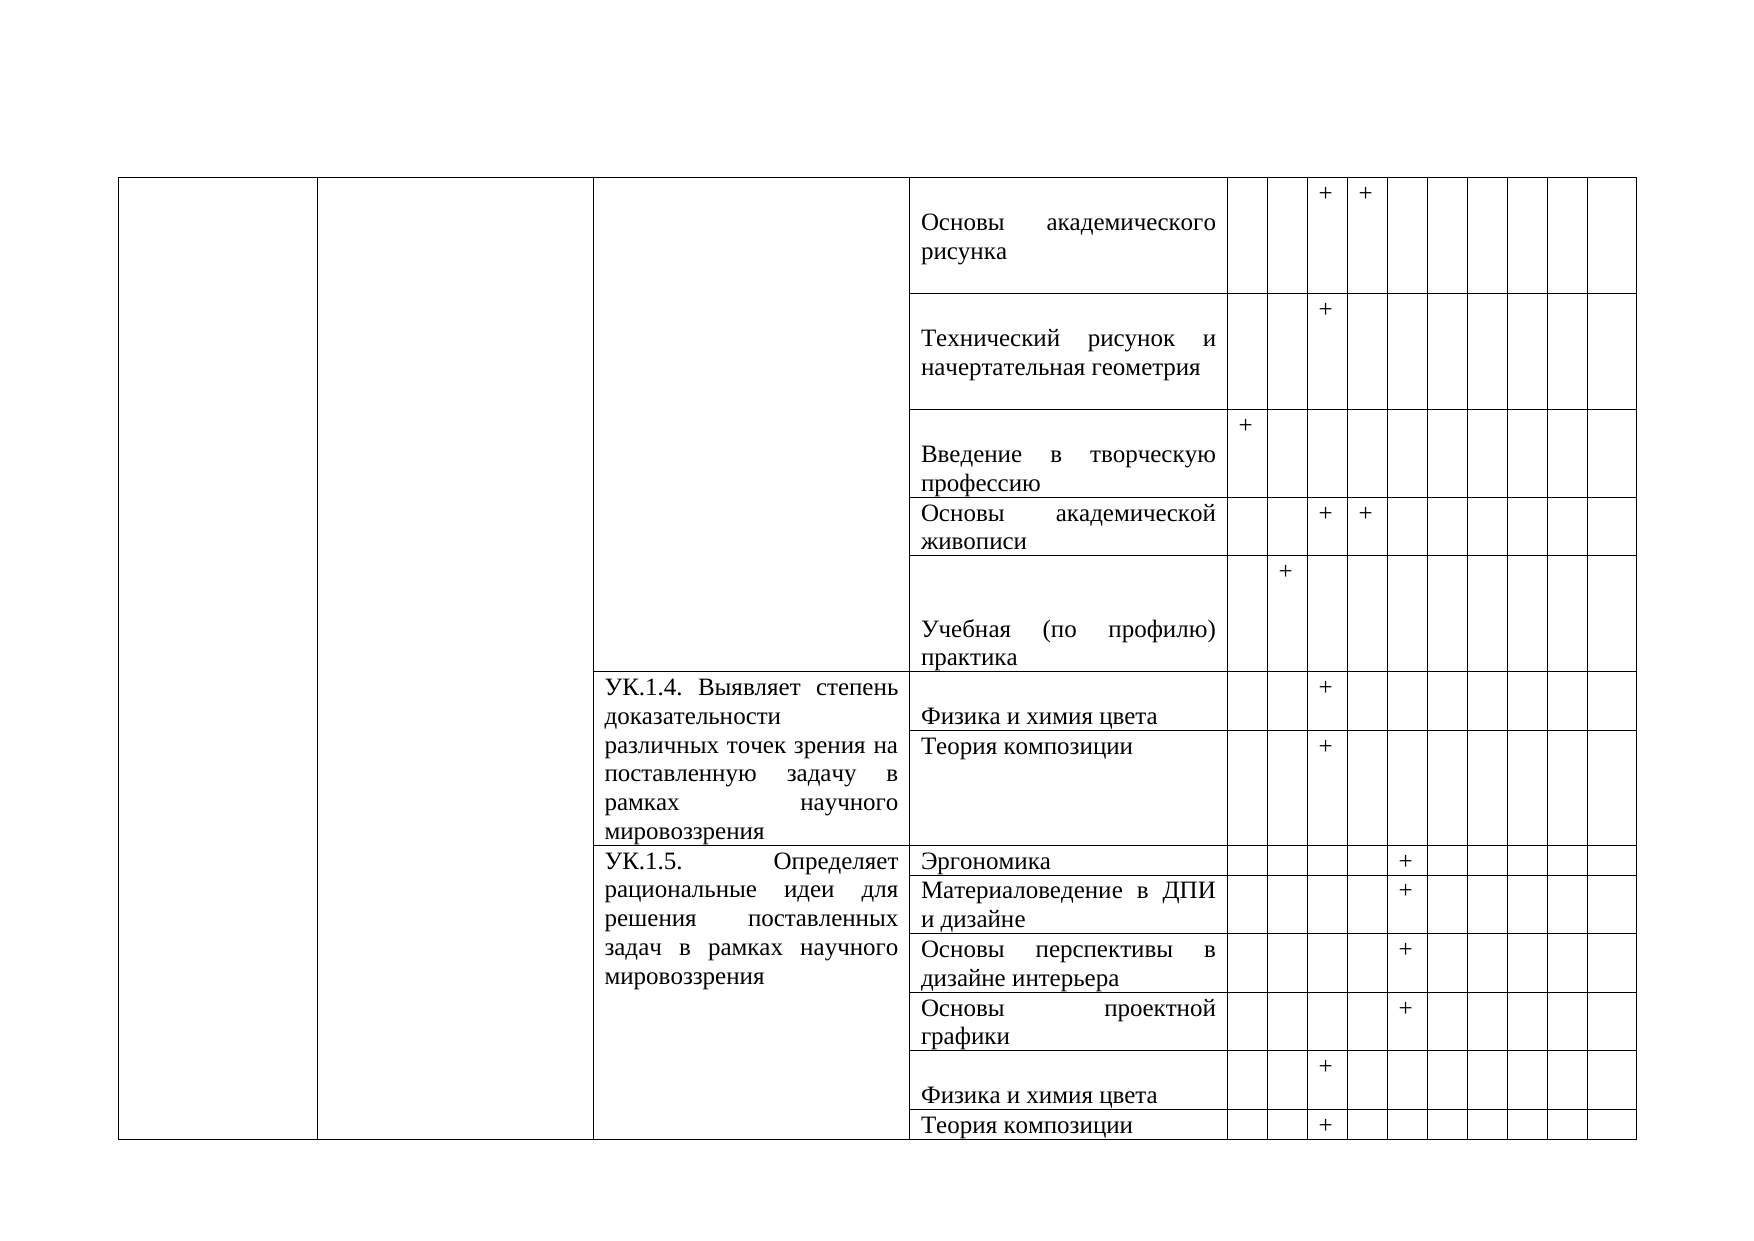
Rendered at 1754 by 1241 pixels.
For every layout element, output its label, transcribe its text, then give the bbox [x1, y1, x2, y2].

table_cell [1508, 672, 1547, 730]
table_cell [1508, 294, 1547, 409]
table_cell + [1268, 556, 1307, 671]
table_cell Теория композиции [910, 731, 1227, 845]
table_cell [1268, 934, 1307, 992]
table_cell [1508, 1051, 1547, 1109]
table_cell [1588, 846, 1636, 874]
table_cell [1508, 934, 1547, 992]
table_cell [1468, 846, 1507, 874]
table_cell [1548, 498, 1587, 555]
table_cell [1388, 498, 1427, 555]
table_cell + [1388, 934, 1427, 992]
table_cell [1388, 1051, 1427, 1109]
table_cell [1548, 178, 1587, 293]
table_cell [1228, 1110, 1267, 1138]
table_cell [1388, 1110, 1427, 1138]
table_cell [1468, 498, 1507, 555]
table_cell [1428, 556, 1467, 671]
table_cell [1308, 410, 1347, 497]
table_cell [1588, 178, 1636, 293]
table_cell [1588, 731, 1636, 845]
table_cell + [1348, 498, 1387, 555]
table_cell [1268, 1110, 1307, 1138]
table_cell [1228, 934, 1267, 992]
table_cell [1508, 731, 1547, 845]
table_cell [1348, 410, 1387, 497]
table_cell + [1348, 178, 1387, 293]
table_cell + [1308, 178, 1347, 293]
table_cell [1228, 672, 1267, 730]
table_cell Основы перспективы в дизайне интерьера [910, 934, 1227, 992]
table_cell [1268, 1051, 1307, 1109]
table_cell [1548, 731, 1587, 845]
table_cell [1508, 993, 1547, 1050]
table_cell [1268, 993, 1307, 1050]
table_cell [1548, 556, 1587, 671]
table_cell УК.1.4. Выявляет степень доказательности различных точек зрения на поставленную задачу в рамках научного мировоззрения [594, 672, 909, 845]
table_cell [1548, 672, 1587, 730]
table_cell [1308, 556, 1347, 671]
table_cell [1428, 934, 1467, 992]
table_cell [1548, 294, 1587, 409]
table_cell [1468, 1051, 1507, 1109]
table_cell [1268, 731, 1307, 845]
table_cell [1228, 846, 1267, 874]
table_cell [1548, 993, 1587, 1050]
table_cell [1428, 846, 1467, 874]
table_cell [1508, 178, 1547, 293]
table_cell [1508, 846, 1547, 874]
table_cell + [1308, 294, 1347, 409]
table_cell [1348, 846, 1387, 874]
table_cell [1228, 993, 1267, 1050]
table_cell [1388, 410, 1427, 497]
table_cell [1348, 876, 1387, 933]
table_cell [1588, 876, 1636, 933]
table_cell + [1308, 498, 1347, 555]
table_cell Физика и химия цвета [910, 672, 1227, 730]
table_cell Технический рисунок и начертательная геометрия [910, 294, 1227, 409]
table_cell [1428, 672, 1467, 730]
table_cell + [1388, 876, 1427, 933]
table_cell [1228, 498, 1267, 555]
table_cell [1348, 1051, 1387, 1109]
table_cell Физика и химия цвета [910, 1051, 1227, 1109]
table_cell [1508, 876, 1547, 933]
table_cell [1268, 410, 1307, 497]
table_cell [1228, 876, 1267, 933]
table_cell [1548, 410, 1587, 497]
table_cell + [1308, 672, 1347, 730]
table_cell УК.1.5. Определяет рациональные идеи для решения поставленных задач в рамках научного мировоззрения [594, 846, 909, 1138]
table_cell + [1308, 1051, 1347, 1109]
table_cell [1268, 178, 1307, 293]
table_cell + [1388, 846, 1427, 874]
table_cell [1268, 672, 1307, 730]
table_cell [1548, 1051, 1587, 1109]
table_cell [1468, 993, 1507, 1050]
table_cell [1228, 731, 1267, 845]
table_cell [1508, 498, 1547, 555]
table_cell [1468, 294, 1507, 409]
table_cell Основы проектной графики [910, 993, 1227, 1050]
table_cell Основы академического рисунка [910, 178, 1227, 293]
table_cell [1468, 410, 1507, 497]
table_cell [1468, 556, 1507, 671]
table_cell [1548, 934, 1587, 992]
table_cell [1428, 498, 1467, 555]
table_cell + [1228, 410, 1267, 497]
table_cell + [1308, 1110, 1347, 1138]
table_cell [1508, 1110, 1547, 1138]
table_cell [1508, 556, 1547, 671]
table_cell [1428, 876, 1467, 933]
table_cell [1508, 410, 1547, 497]
table_cell [1348, 934, 1387, 992]
table_cell + [1308, 731, 1347, 845]
table_cell [1228, 294, 1267, 409]
table_cell [1588, 1110, 1636, 1138]
table_cell [1588, 294, 1636, 409]
table_cell [1348, 993, 1387, 1050]
table_cell [1468, 672, 1507, 730]
table_cell [1588, 1051, 1636, 1109]
table_cell [1348, 294, 1387, 409]
table_cell [1548, 846, 1587, 874]
table_cell [1308, 993, 1347, 1050]
table_cell [1268, 498, 1307, 555]
table_cell [1388, 178, 1427, 293]
table_cell Эргономика [910, 846, 1227, 874]
table_cell [1268, 846, 1307, 874]
table_cell [1468, 876, 1507, 933]
table_cell Теория композиции [910, 1110, 1227, 1138]
table_cell [1588, 672, 1636, 730]
table_cell [1588, 410, 1636, 497]
table_cell [1588, 993, 1636, 1050]
table_cell [1228, 178, 1267, 293]
table_cell [1468, 731, 1507, 845]
table_cell [1228, 1051, 1267, 1109]
table_cell [1428, 1110, 1467, 1138]
table_cell [1308, 876, 1347, 933]
table_cell [1548, 876, 1587, 933]
table_cell [1388, 556, 1427, 671]
table_cell [1348, 1110, 1387, 1138]
table_cell [1428, 731, 1467, 845]
table_cell [1428, 993, 1467, 1050]
table_cell [1588, 556, 1636, 671]
table_cell [1428, 1051, 1467, 1109]
table_cell [1348, 731, 1387, 845]
table_cell Основы академической живописи [910, 498, 1227, 555]
table_cell [1308, 934, 1347, 992]
table_cell [1348, 672, 1387, 730]
table_cell [1548, 1110, 1587, 1138]
table_cell [1428, 178, 1467, 293]
table_cell [1388, 294, 1427, 409]
table_cell [1428, 294, 1467, 409]
table_cell [1388, 672, 1427, 730]
table_cell [1468, 1110, 1507, 1138]
table_cell [1268, 294, 1307, 409]
table_cell [1428, 410, 1467, 497]
table_cell + [1388, 993, 1427, 1050]
table_cell [1228, 556, 1267, 671]
table_cell [1308, 846, 1347, 874]
table_cell [1388, 731, 1427, 845]
table_cell Материаловедение в ДПИ и дизайне [910, 876, 1227, 933]
table_cell Учебная (по профилю) практика [910, 556, 1227, 671]
table_cell [1268, 876, 1307, 933]
table_cell [1588, 498, 1636, 555]
table_cell [1468, 934, 1507, 992]
table_cell [1468, 178, 1507, 293]
table_cell Введение в творческую профессию [910, 410, 1227, 497]
table_cell [1588, 934, 1636, 992]
table_cell [1348, 556, 1387, 671]
